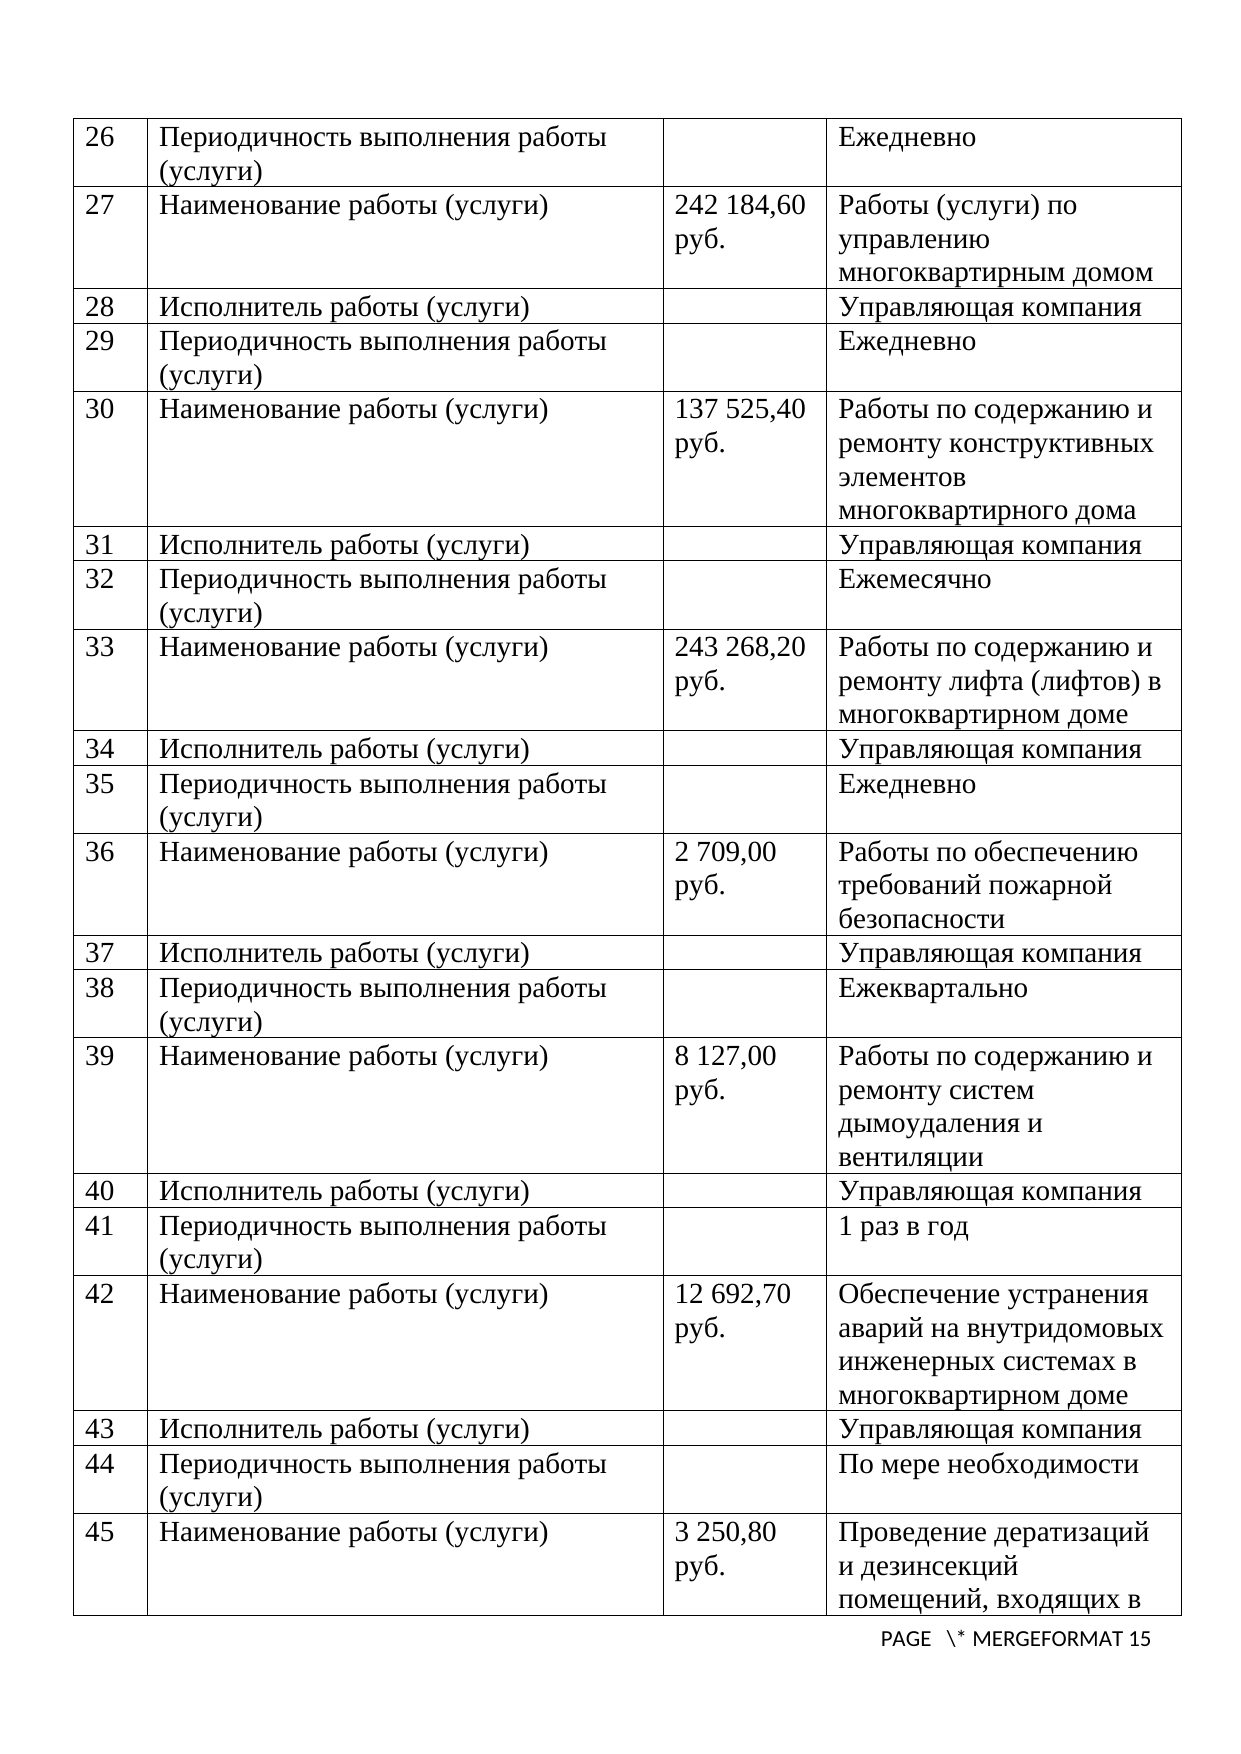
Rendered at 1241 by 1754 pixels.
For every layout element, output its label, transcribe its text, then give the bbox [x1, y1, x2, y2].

table_cell Ежедневно [827, 766, 1181, 833]
table_cell 36 [74, 834, 147, 934]
table_cell Ежеквартально [827, 970, 1181, 1037]
table_cell 44 [74, 1446, 147, 1513]
table_cell Исполнитель работы (услуги) [148, 527, 663, 560]
table_cell Ежедневно [827, 119, 1181, 186]
table_cell 2 709,00 руб. [664, 834, 826, 934]
table_cell [664, 731, 826, 765]
table_cell [664, 527, 826, 560]
table_cell Исполнитель работы (услуги) [148, 1174, 663, 1207]
table_cell Наименование работы (услуги) [148, 1276, 663, 1410]
table_cell [664, 1174, 826, 1207]
table_cell Управляющая компания [827, 527, 1181, 560]
table_cell 137 525,40 руб. [664, 392, 826, 526]
table_cell Управляющая компания [827, 289, 1181, 322]
table_cell [664, 936, 826, 969]
table_cell Работы по содержанию и ремонту лифта (лифтов) в многоквартирном доме [827, 630, 1181, 730]
table_cell Исполнитель работы (услуги) [148, 289, 663, 322]
table_cell Управляющая компания [827, 936, 1181, 969]
table_cell Периодичность выполнения работы (услуги) [148, 324, 663, 391]
table_cell 33 [74, 630, 147, 730]
table_cell [664, 1411, 826, 1445]
table_cell 42 [74, 1276, 147, 1410]
table_cell 242 184,60 руб. [664, 187, 826, 288]
table_cell Периодичность выполнения работы (услуги) [148, 1446, 663, 1513]
table_cell Периодичность выполнения работы (услуги) [148, 970, 663, 1037]
table_cell 8 127,00 руб. [664, 1038, 826, 1172]
table_cell Наименование работы (услуги) [148, 630, 663, 730]
table_cell 30 [74, 392, 147, 526]
table_cell 37 [74, 936, 147, 969]
table_cell 38 [74, 970, 147, 1037]
table_cell 32 [74, 561, 147, 628]
table_cell 27 [74, 187, 147, 288]
table_cell Наименование работы (услуги) [148, 834, 663, 934]
table_cell 40 [74, 1174, 147, 1207]
table_cell 39 [74, 1038, 147, 1172]
table_cell 29 [74, 324, 147, 391]
table_cell Работы по обеспечению требований пожарной безопасности [827, 834, 1181, 934]
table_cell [827, 1514, 1181, 1615]
table_cell Ежемесячно [827, 561, 1181, 628]
table_cell Периодичность выполнения работы (услуги) [148, 119, 663, 186]
table_cell Периодичность выполнения работы (услуги) [148, 561, 663, 628]
table_cell 45 [74, 1514, 147, 1615]
table_cell [664, 1208, 826, 1275]
table_cell Наименование работы (услуги) [148, 392, 663, 526]
table_cell По мере необходимости [827, 1446, 1181, 1513]
table_cell 35 [74, 766, 147, 833]
table_cell Работы по содержанию и ремонту систем дымоудаления и вентиляции [827, 1038, 1181, 1172]
table_cell [664, 561, 826, 628]
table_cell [148, 1514, 663, 1615]
table_cell 12 692,70 руб. [664, 1276, 826, 1410]
table_cell [664, 766, 826, 833]
table_cell Управляющая компания [827, 1174, 1181, 1207]
table_cell 3 250,80 руб. [664, 1514, 826, 1615]
table_cell 1 раз в год [827, 1208, 1181, 1275]
table_cell [664, 324, 826, 391]
table_cell 43 [74, 1411, 147, 1445]
table_cell [664, 289, 826, 322]
table_cell 243 268,20 руб. [664, 630, 826, 730]
table_cell Управляющая компания [827, 731, 1181, 765]
table_cell Обеспечение устранения аварий на внутридомовых инженерных системах в многоквартирном доме [827, 1276, 1181, 1410]
table_cell [664, 970, 826, 1037]
table_cell [664, 119, 826, 186]
table_cell Периодичность выполнения работы (услуги) [148, 1208, 663, 1275]
table_cell Работы по содержанию и ремонту конструктивных элементов многоквартирного дома [827, 392, 1181, 526]
table_cell Исполнитель работы (услуги) [148, 936, 663, 969]
table_cell Ежедневно [827, 324, 1181, 391]
table_cell Исполнитель работы (услуги) [148, 1411, 663, 1445]
table_cell 34 [74, 731, 147, 765]
table_cell Наименование работы (услуги) [148, 187, 663, 288]
table_cell [664, 1446, 826, 1513]
table_cell 28 [74, 289, 147, 322]
table_cell 31 [74, 527, 147, 560]
table_cell Работы (услуги) по управлению многоквартирным домом [827, 187, 1181, 288]
table_cell Исполнитель работы (услуги) [148, 731, 663, 765]
table_cell Периодичность выполнения работы (услуги) [148, 766, 663, 833]
table_cell Наименование работы (услуги) [148, 1038, 663, 1172]
table_cell 26 [74, 119, 147, 186]
table_cell 41 [74, 1208, 147, 1275]
table_cell Управляющая компания [827, 1411, 1181, 1445]
